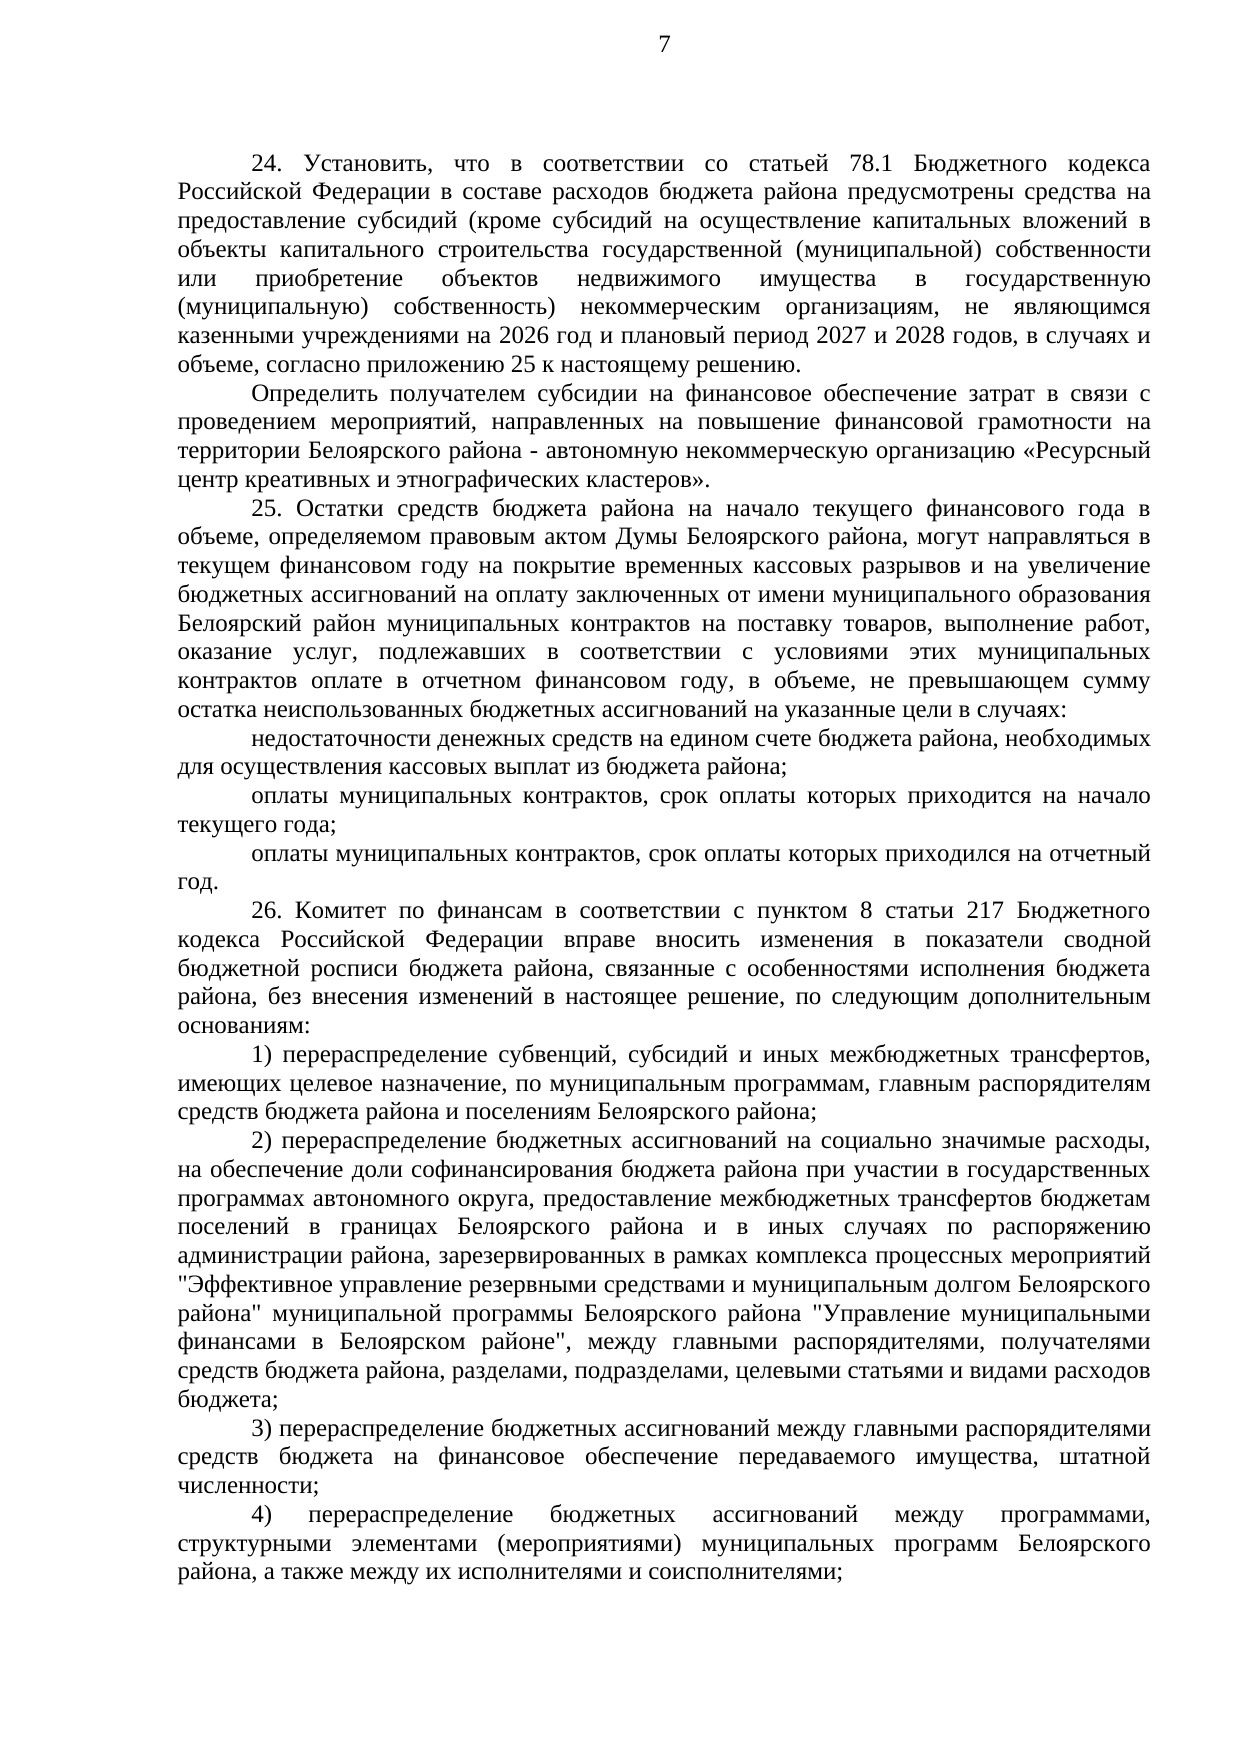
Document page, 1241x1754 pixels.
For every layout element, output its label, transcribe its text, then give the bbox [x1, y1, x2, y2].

text 3) перераспределение бюджетных ассигнований между главными распорядителями средств бюджета на финансовое обеспечение передаваемого имущества, штатной численности; [177, 1413, 1152, 1499]
text недостаточности денежных средств на едином счете бюджета района, необходимых для осуществления кассовых выплат из бюджета района; [177, 723, 1152, 780]
text 25. Остатки средств бюджета района на начало текущего финансового года в объеме, определяемом правовым актом Думы Белоярского района, могут направляться в текущем финансовом году на покрытие временных кассовых разрывов и на увеличение бюджетных ассигнований на оплату заключенных от имени муниципального образования Белоярский район муниципальных контрактов на поставку товаров, выполнение работ, оказание услуг, подлежавших в соответствии с условиями этих муниципальных контрактов оплате в отчетном финансовом году, в объеме, не превышающем сумму остатка неиспользованных бюджетных ассигнований на указанные цели в случаях: [177, 493, 1152, 723]
text 1) перераспределение субвенций, субсидий и иных межбюджетных трансфертов, имеющих целевое назначение, по муниципальным программам, главным распорядителям средств бюджета района и поселениям Белоярского района; [177, 1039, 1152, 1125]
text 4) перераспределение бюджетных ассигнований между программами, структурными элементами (мероприятиями) муниципальных программ Белоярского района, а также между их исполнителями и соисполнителями; [177, 1499, 1152, 1585]
text оплаты муниципальных контрактов, срок оплаты которых приходится на начало текущего года; [177, 780, 1152, 838]
text оплаты муниципальных контрактов, срок оплаты которых приходился на отчетный год. [177, 838, 1152, 895]
text 24. Установить, что в соответствии со статьей 78.1 Бюджетного кодекса Российской Федерации в составе расходов бюджета района предусмотрены средства на предоставление субсидий (кроме субсидий на осуществление капитальных вложений в объекты капитального строительства государственной (муниципальной) собственности или приобретение объектов недвижимого имущества в государственную (муниципальную) собственность) некоммерческим организациям, не являющимся казенными учреждениями на 2026 год и плановый период 2027 и 2028 годов, в случаях и объеме, согласно приложению 25 к настоящему решению. [177, 148, 1152, 378]
text 2) перераспределение бюджетных ассигнований на социально значимые расходы, на обеспечение доли софинансирования бюджета района при участии в государственных программах автономного округа, предоставление межбюджетных трансфертов бюджетам поселений в границах Белоярского района и в иных случаях по распоряжению администрации района, зарезервированных в рамках комплекса процессных мероприятий "Эффективное управление резервными средствами и муниципальным долгом Белоярского района" муниципальной программы Белоярского района "Управление муниципальными финансами в Белоярском районе", между главными распорядителями, получателями средств бюджета района, разделами, подразделами, целевыми статьями и видами расходов бюджета; [177, 1125, 1152, 1413]
text Определить получателем субсидии на финансовое обеспечение затрат в связи с проведением мероприятий, направленных на повышение финансовой грамотности на территории Белоярского района - автономную некоммерческую организацию «Ресурсный центр креативных и этнографических кластеров». [177, 378, 1152, 493]
text 26. Комитет по финансам в соответствии с пунктом 8 статьи 217 Бюджетного кодекса Российской Федерации вправе вносить изменения в показатели сводной бюджетной росписи бюджета района, связанные с особенностями исполнения бюджета района, без внесения изменений в настоящее решение, по следующим дополнительным основаниям: [177, 895, 1152, 1039]
